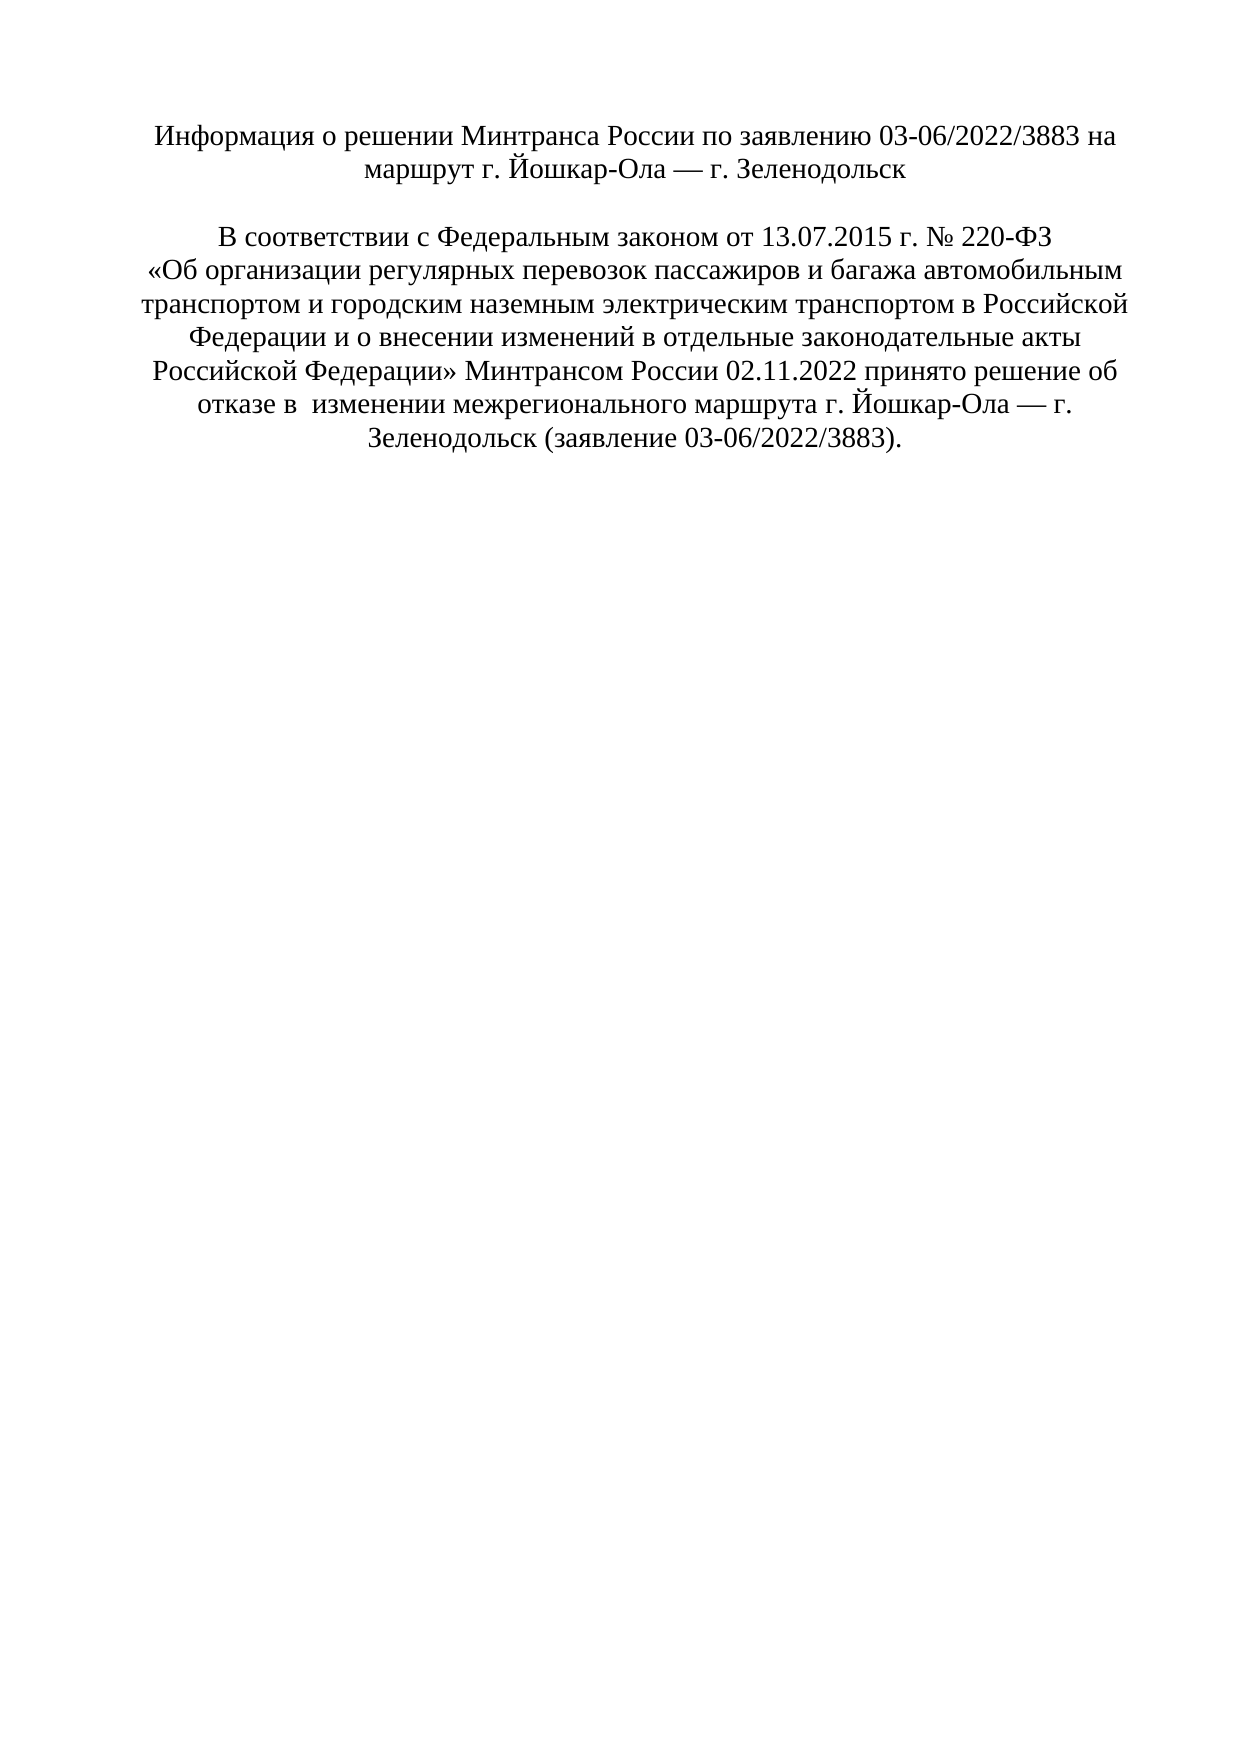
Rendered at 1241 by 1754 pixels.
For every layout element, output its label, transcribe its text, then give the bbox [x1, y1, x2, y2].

text В соответствии с Федеральным законом от 13.07.2015 г. № 220-ФЗ «Об организации регулярных перевозок пассажиров и багажа автомобильным транспортом и городским наземным электрическим транспортом в Российской Федерации и о внесении изменений в отдельные законодательные акты Российской Федерации» Минтрансом России 02.11.2022 принято решение об отказе в изменении межрегионального маршрута г. Йошкар-Ола — г. Зеленодольск (заявление 03-06/2022/3883). [118, 219, 1152, 453]
text Информация о решении Минтранса России по заявлению 03-06/2022/3883 на маршрут г. Йошкар-Ола — г. Зеленодольск [118, 118, 1152, 185]
